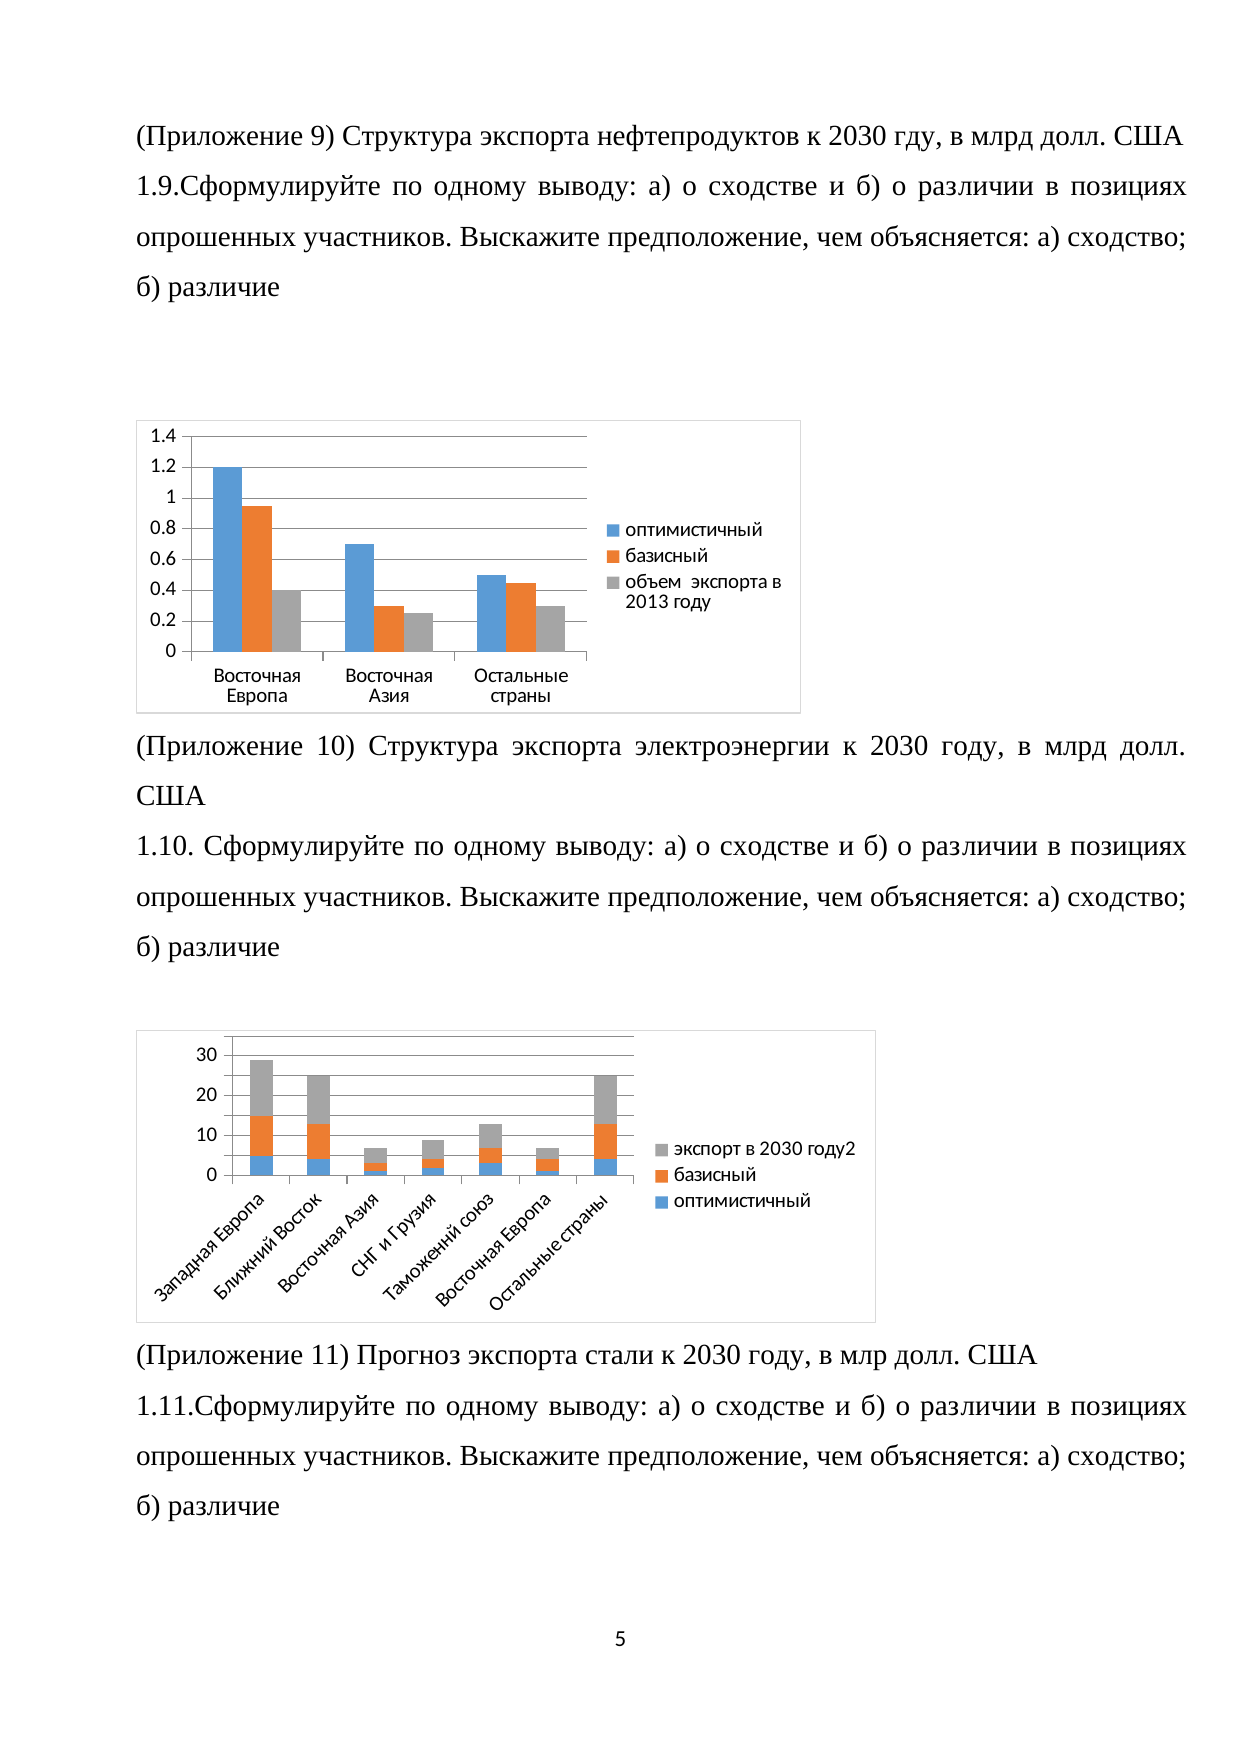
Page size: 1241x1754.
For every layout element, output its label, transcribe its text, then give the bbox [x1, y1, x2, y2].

text 1.10. Сформулируйте по одному выводу: а) о сходстве и б) о различии в позициях опрошенных участников. Выскажите предположение, чем объясняется: а) сходство; б) различие [136, 828, 1187, 962]
text (Приложение 9) Структура экспорта нефтепродуктов к 2030 гду, в млрд долл. США [136, 118, 1187, 152]
text 1.11.Сформулируйте по одному выводу: а) о сходстве и б) о различии в позициях опрошенных участников. Выскажите предположение, чем объясняется: а) сходство; б) различие [136, 1388, 1187, 1522]
text (Приложение 10) Структура экспорта электроэнергии к 2030 году, в млрд долл. США [136, 728, 1187, 812]
text 1.9.Сформулируйте по одному выводу: а) о сходстве и б) о различии в позициях опрошенных участников. Выскажите предположение, чем объясняется: а) сходство; б) различие [136, 168, 1187, 303]
text (Приложение 11) Прогноз экспорта стали к 2030 году, в млр долл. США [136, 1337, 1187, 1371]
